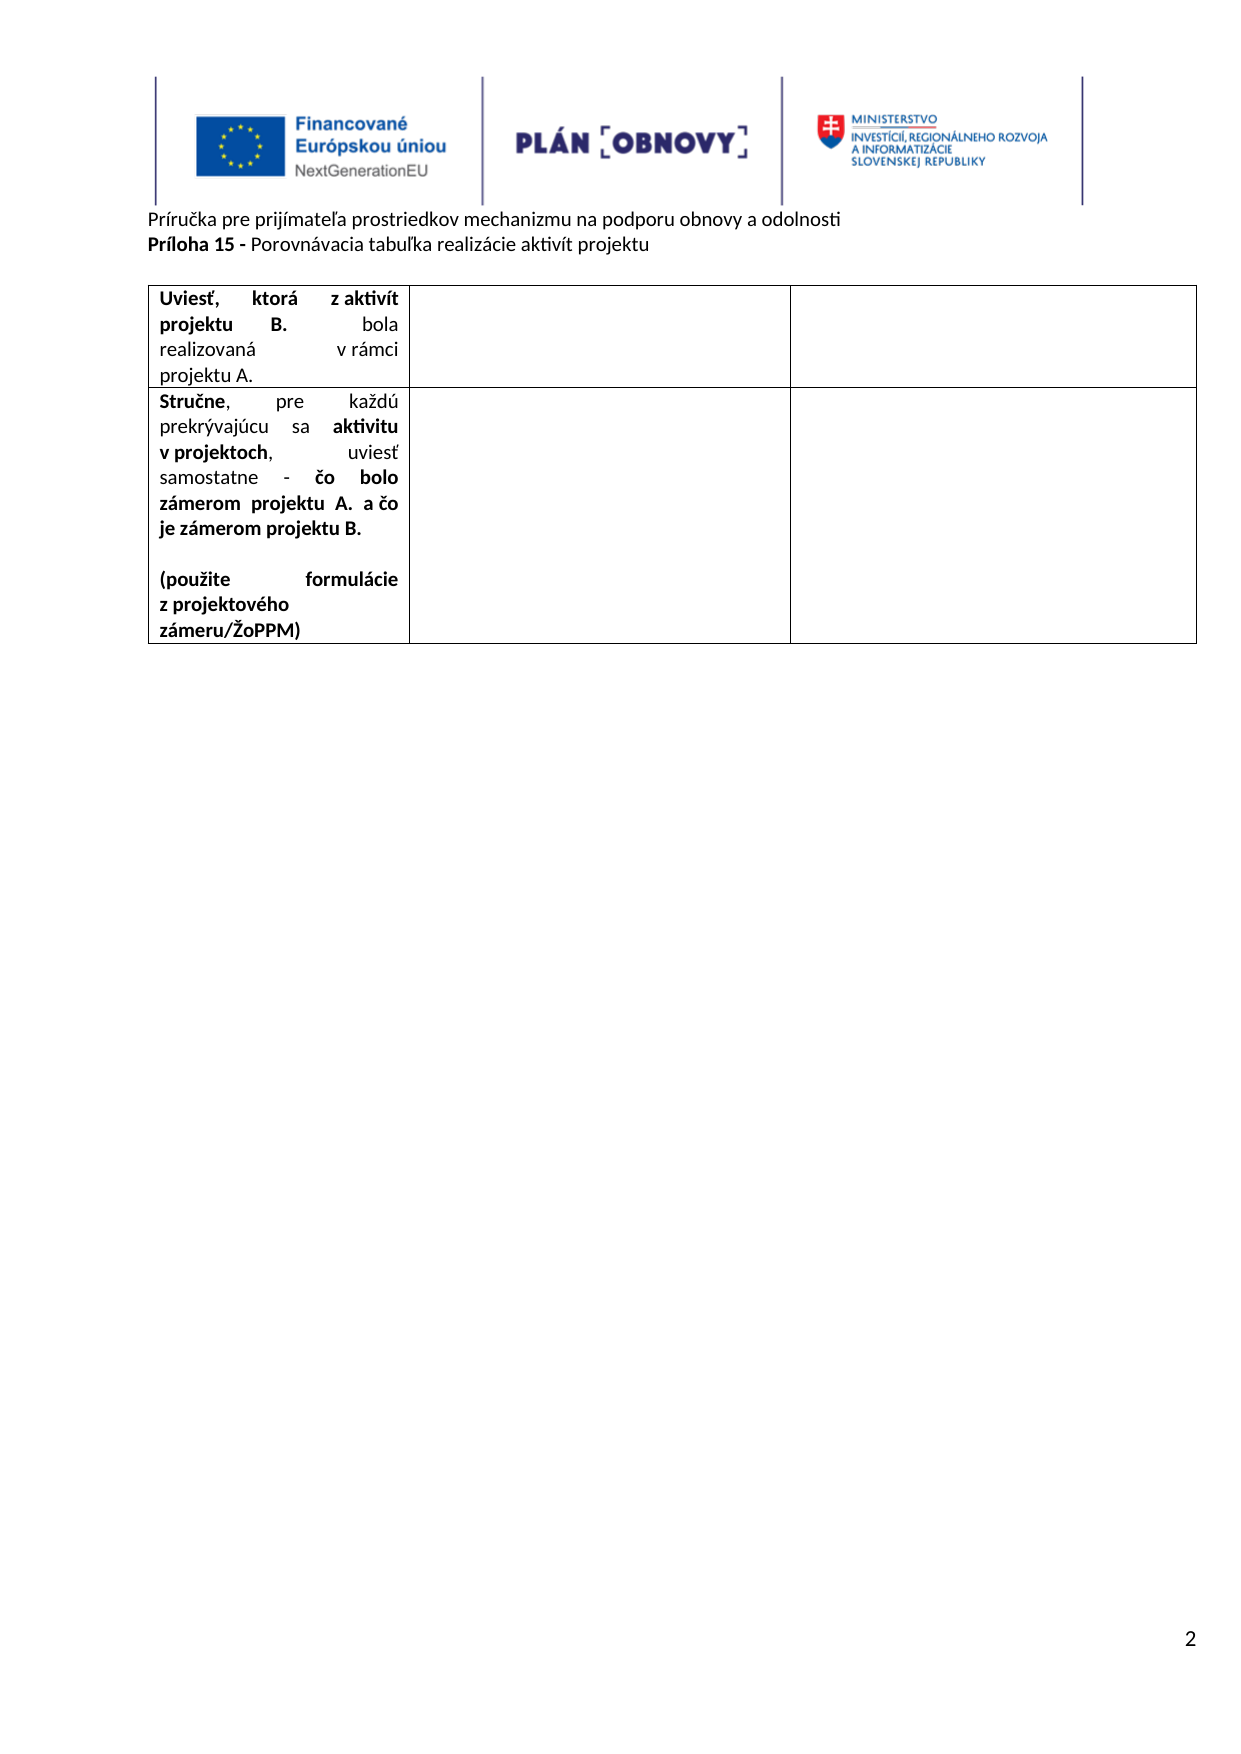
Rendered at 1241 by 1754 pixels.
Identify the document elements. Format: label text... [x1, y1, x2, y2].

table_cell [410, 286, 790, 387]
table_cell Uviesť, ktorá z aktivít projektu B. bola realizovaná v rámci projektu A. [149, 286, 409, 387]
table_cell [410, 388, 790, 642]
table_cell [791, 286, 1196, 387]
picture [147, 73, 1093, 206]
table_cell [791, 388, 1196, 642]
table_cell Stručne, pre každú prekrývajúcu sa aktivitu v projektoch, uviesť samostatne - čo bolo zámerom projektu A. a čo je zámerom projektu B. (použite formulácie z projektového zámeru/ŽoPPM) [149, 388, 409, 642]
